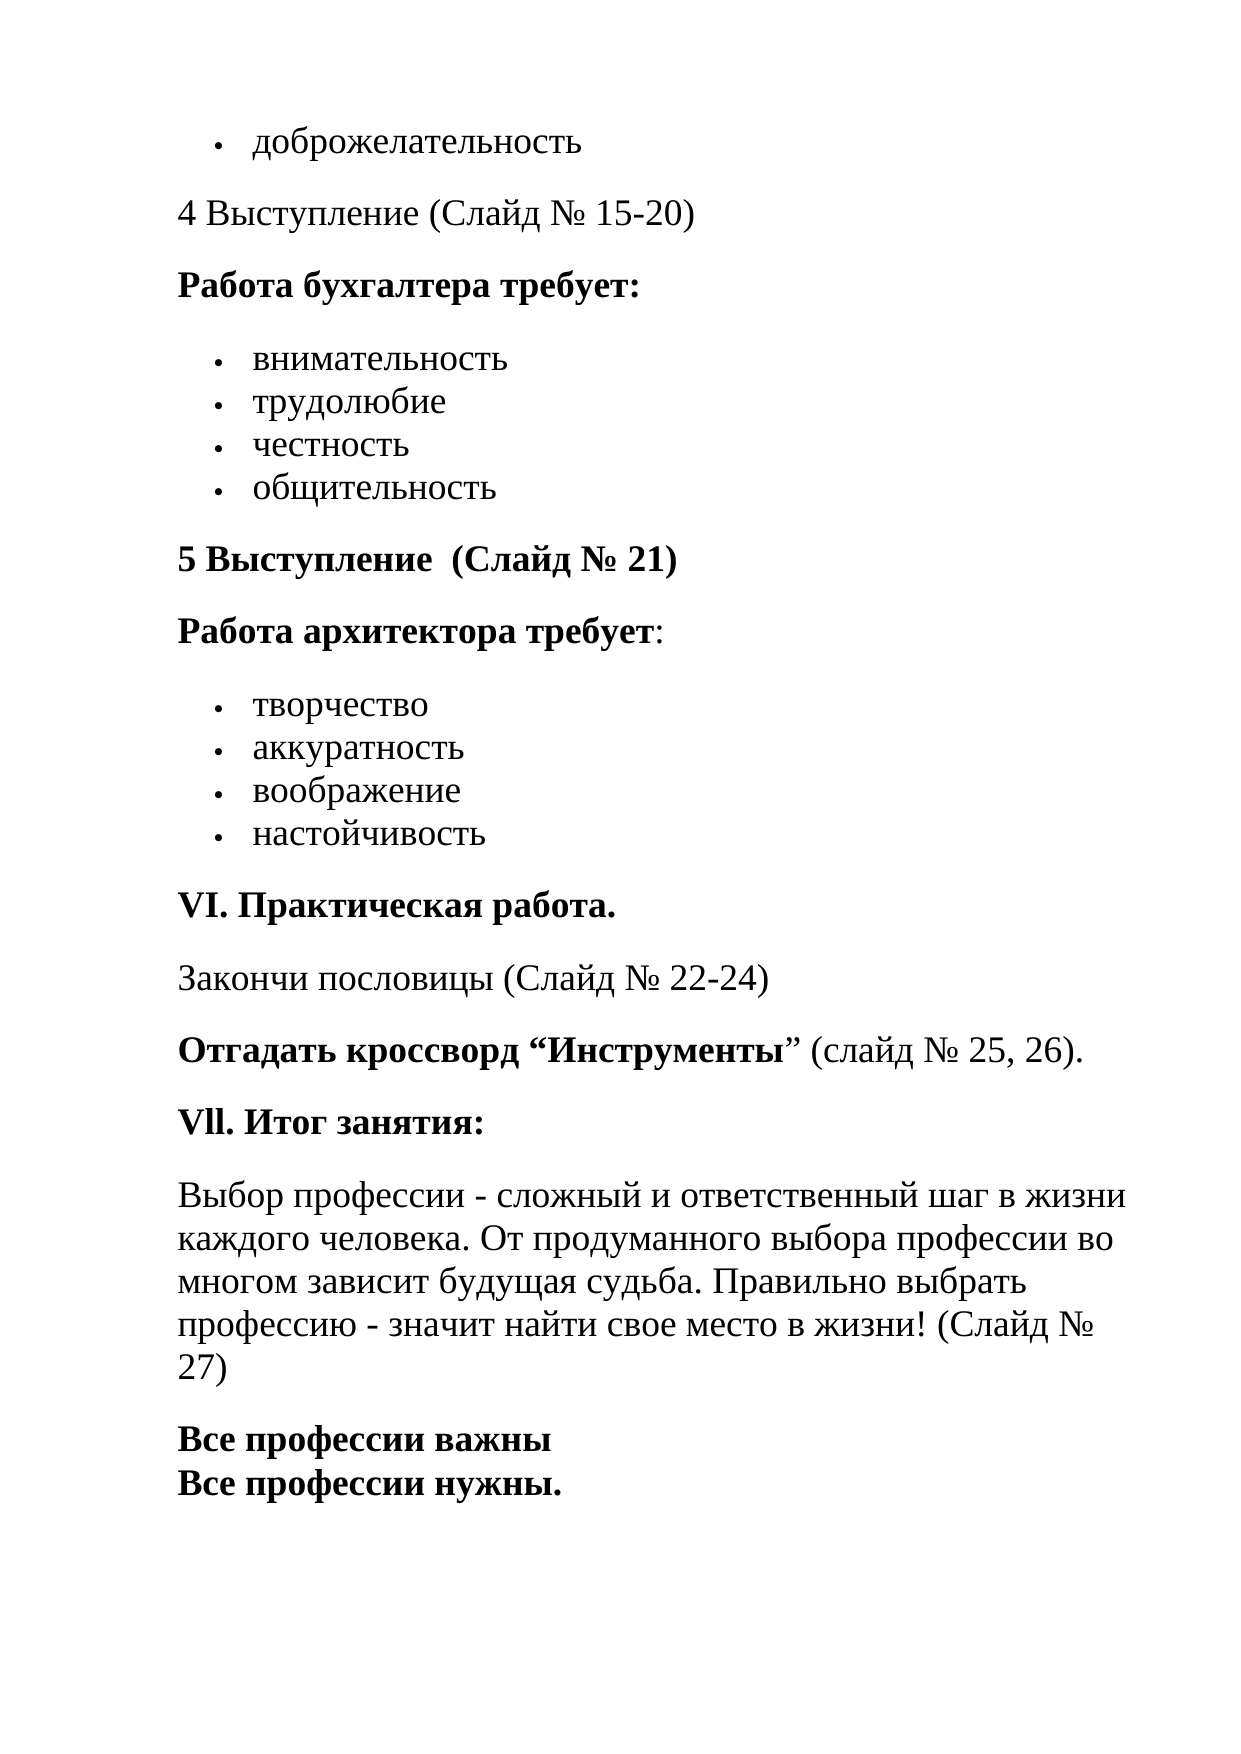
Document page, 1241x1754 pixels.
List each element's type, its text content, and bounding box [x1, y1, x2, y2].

list творчество [215, 681, 1152, 724]
text Отгадать кроссворд “Инструменты” (слайд № 25, 26). [177, 1027, 1152, 1071]
list воображение [215, 767, 1152, 811]
text Все профессии важны Все профессии нужны. [177, 1417, 1152, 1503]
text Vll. Итог занятия: [177, 1100, 1152, 1143]
text Выбор профессии - сложный и ответственный шаг в жизни каждого человека. От продуманного выбора профессии во многом зависит будущая судьба. Правильно выбрать профессию - значит найти свое место в жизни! (Слайд № 27) [177, 1172, 1152, 1388]
list трудолюбие [215, 378, 1152, 421]
list аккуратность [215, 724, 1152, 767]
list общительность [215, 464, 1152, 507]
list честность [215, 421, 1152, 464]
text VI. Практическая работа. [177, 883, 1152, 926]
text Закончи пословицы (Слайд № 22-24) [177, 955, 1152, 998]
list настойчивость [215, 811, 1152, 854]
list внимательность [215, 335, 1152, 378]
text Работа бухгалтера требует: [177, 263, 1152, 306]
list доброжелательность [215, 118, 1152, 161]
text 5 Выступление (Cлайд № 21) [177, 537, 1152, 580]
text Работа архитектора требует: [177, 609, 1152, 652]
text 4 Выступление (Cлайд № 15-20) [177, 190, 1152, 233]
